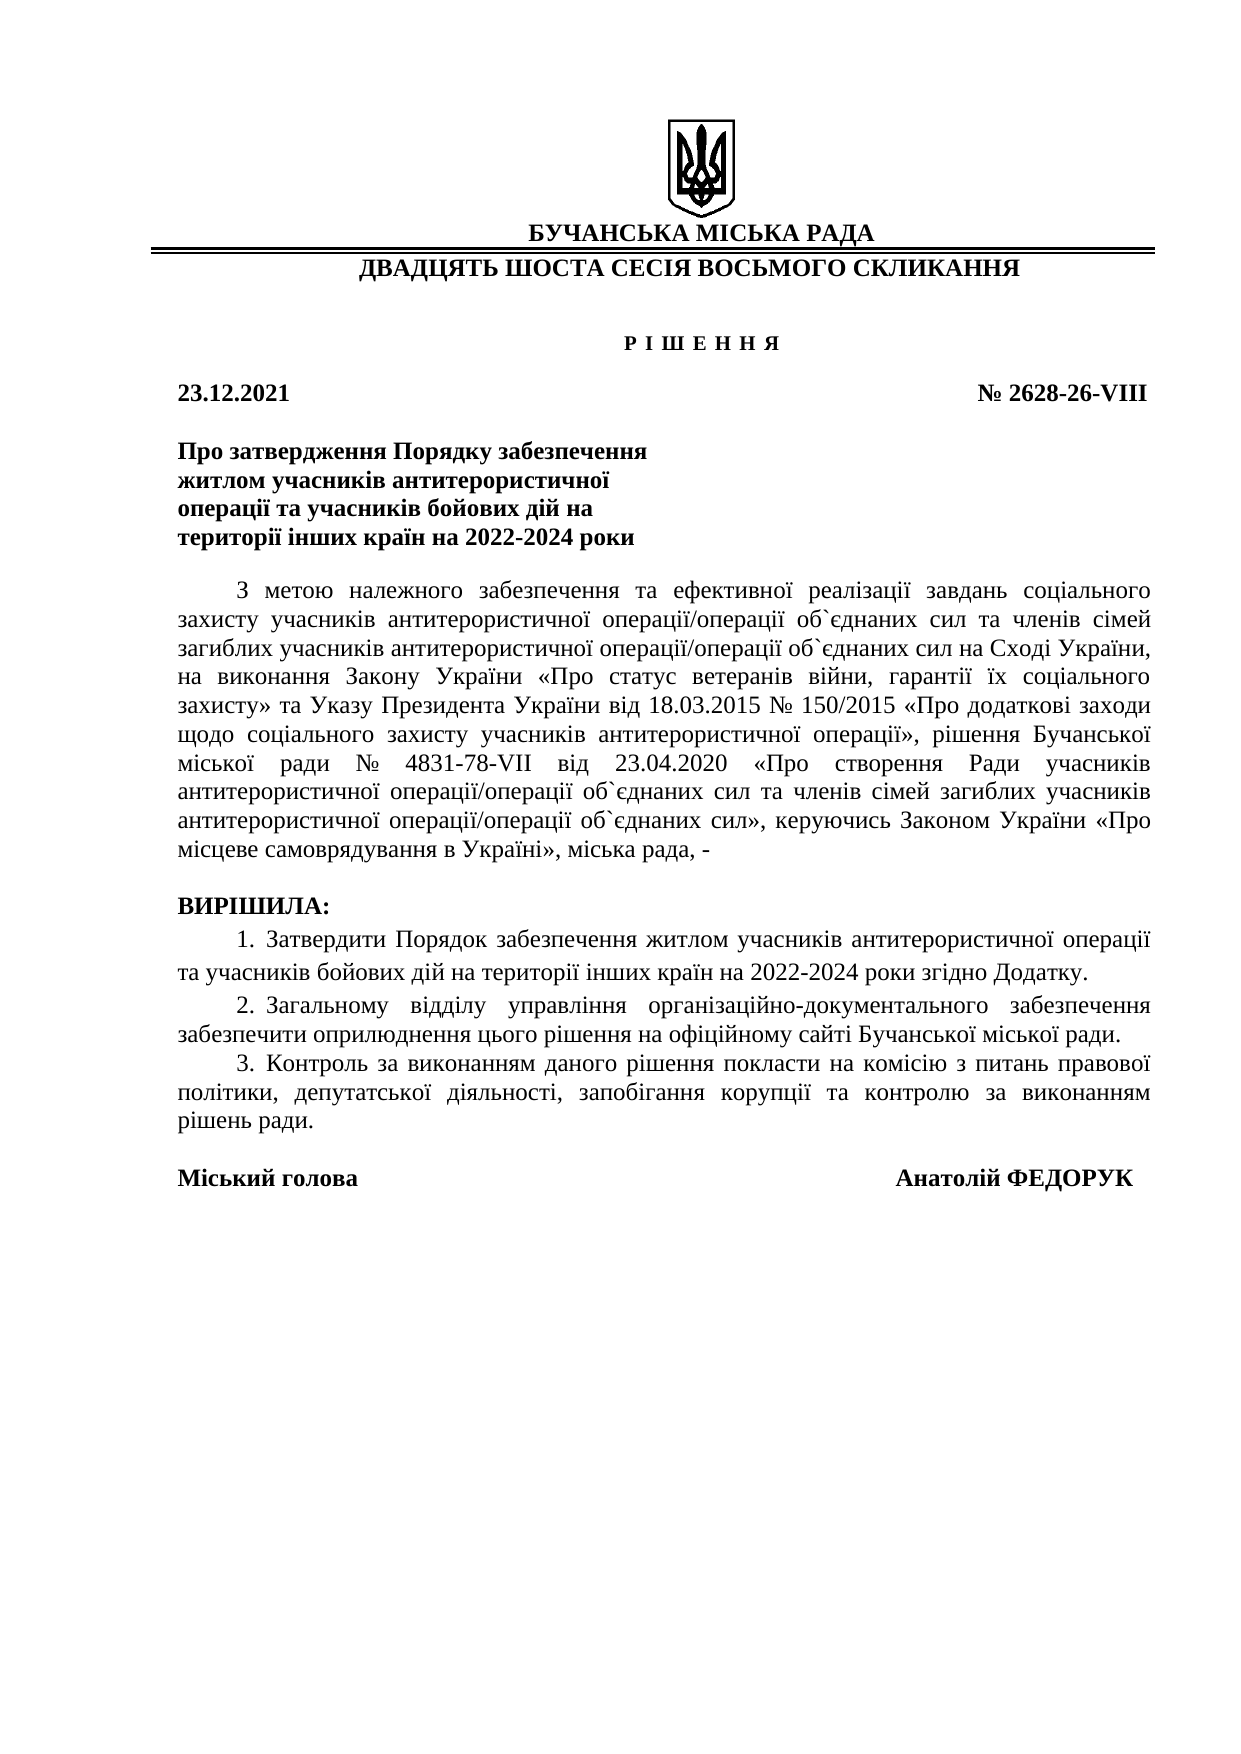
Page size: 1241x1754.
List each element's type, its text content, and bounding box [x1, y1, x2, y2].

list Загальному відділу управління організаційно-документального забезпечення забезпечити оприлюднення цього рішення на офіційному сайті Бучанської міської ради. [177, 990, 1152, 1048]
text Міський голова Анатолій ФЕДОРУК [177, 1163, 1152, 1192]
subtitle 23.12.2021 № 2628-26-VIIІ [177, 378, 1152, 407]
text РІШЕННЯ [177, 330, 1152, 354]
list Контроль за виконанням даного рішення покласти на комісію з питань правової політики, депутатської діяльності, запобігання корупції та контролю за виконанням рішень ради. [177, 1048, 1152, 1134]
text житлом учасників антитерористичної [177, 465, 1152, 493]
text ВИРІШИЛА: [177, 891, 1152, 920]
text Про затвердження Порядку забезпечення [177, 436, 1152, 465]
text операції та учасників бойових дій на [177, 493, 1152, 522]
list Затвердити Порядок забезпечення житлом учасників антитерористичної операції та учасників бойових дій на території інших країн на 2022-2024 роки згідно Додатку. [177, 924, 1152, 986]
text З метою належного забезпечення та ефективної реалізації завдань соціального захисту учасників антитерористичної операції/операції об`єднаних сил та членів сімей загиблих учасників антитерористичної операції/операції об`єднаних сил на Сході України, на виконання Закону України «Про статус ветеранів війни, гарантії їх соціального захисту» та Указу Президента України від 18.03.2015 № 150/2015 «Про додаткові заходи щодо соціального захисту учасників антитерористичної операції», рішення Бучанської міської ради № 4831-78-VII від 23.04.2020 «Про створення Ради учасників антитерористичної операції/операції об`єднаних сил та членів сімей загиблих учасників антитерористичної операції/операції об`єднаних сил», керуючись Законом України «Про місцеве самоврядування в Україні», міська рада, - [177, 575, 1152, 863]
picture [666, 118, 737, 219]
text БУЧАНСЬКА МІСЬКА РАДА [177, 218, 1152, 247]
text території інших країн на 2022-2024 роки [177, 522, 1152, 551]
table_header ДВАДЦЯТЬ ШОСТА СЕСІЯ ВОСЬМОГО СКЛИКАННЯ [151, 254, 1155, 282]
